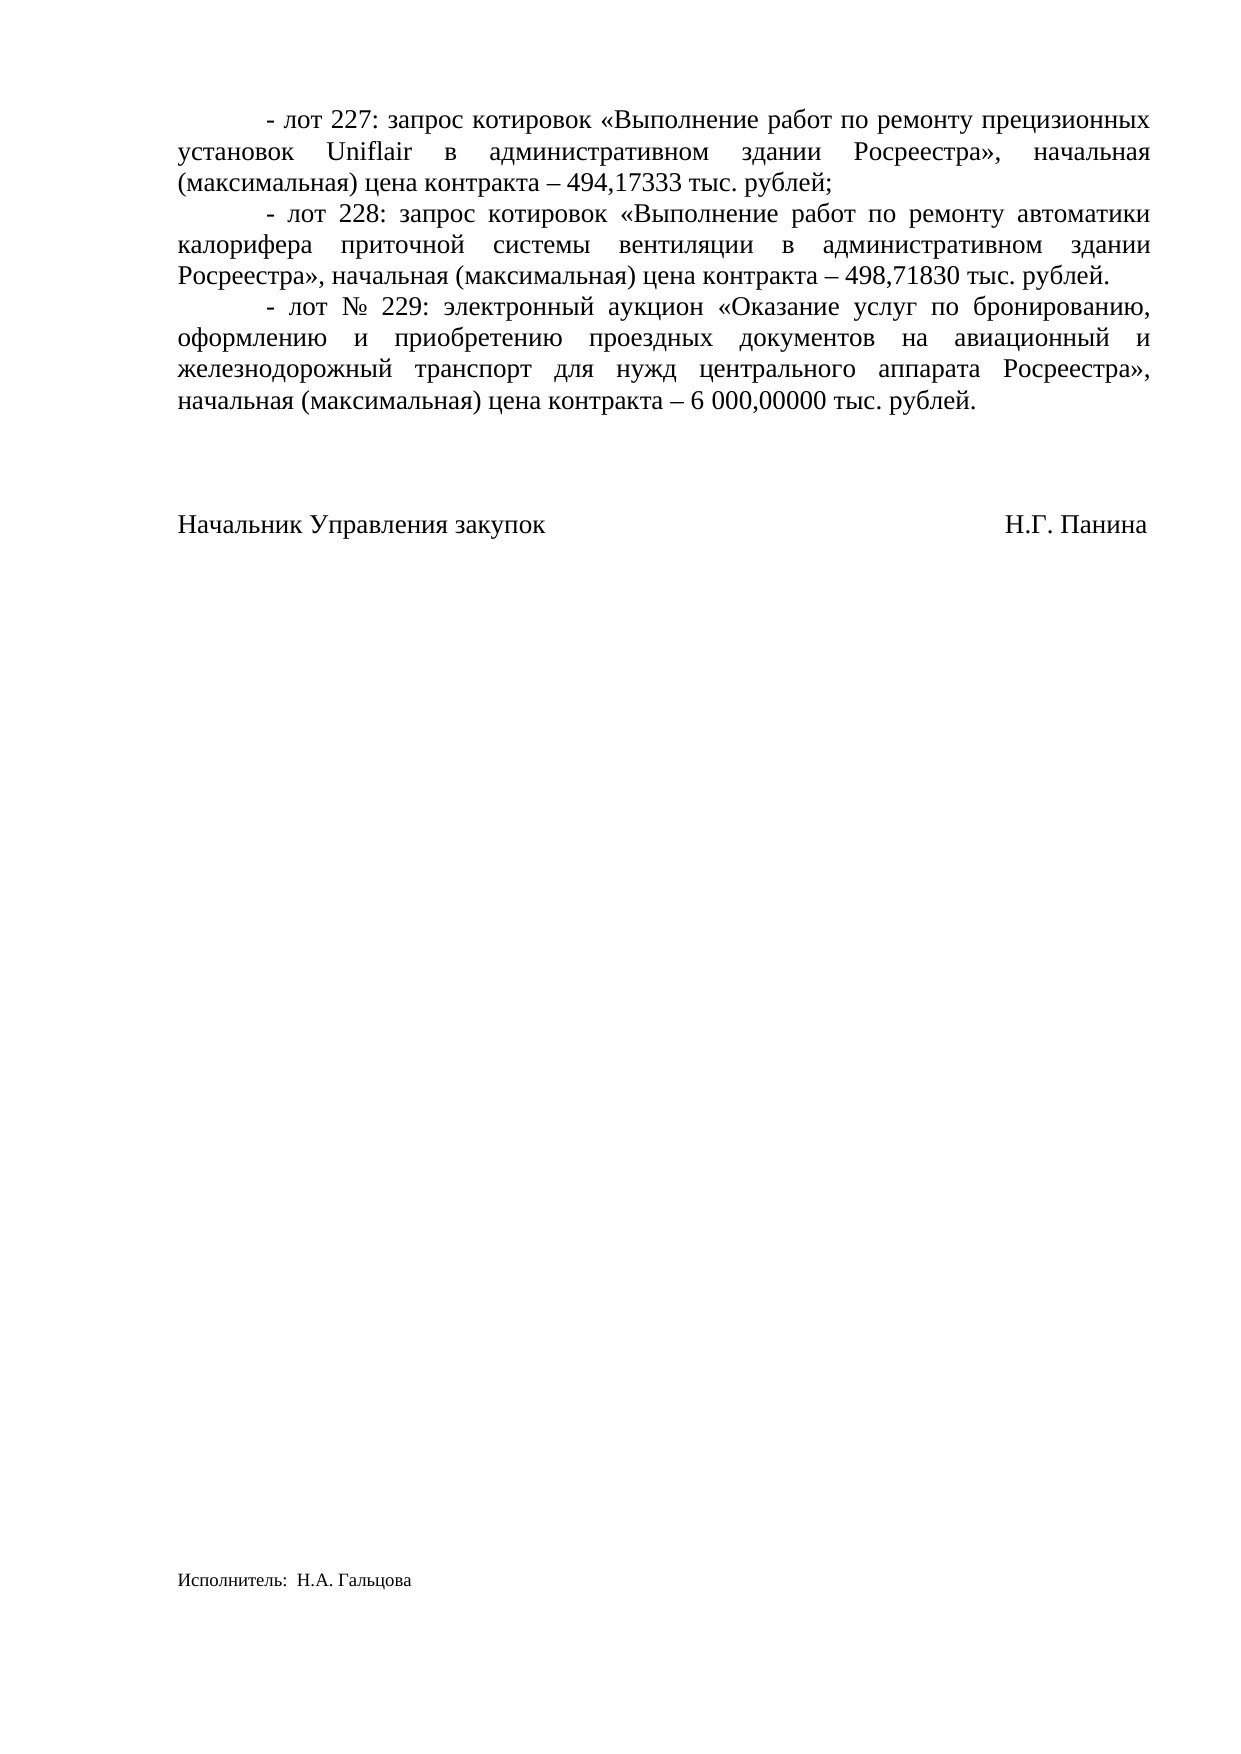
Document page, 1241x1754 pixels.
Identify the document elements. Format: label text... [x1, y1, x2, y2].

text Начальник Управления закупок Н.Г. Панина [177, 508, 1152, 539]
text - лот № 229: электронный аукцион «Оказание услуг по бронированию, оформлению и приобретению проездных документов на авиационный и железнодорожный транспорт для нужд центрального аппарата Росреестра», начальная (максимальная) цена контракта – 6 000,00000 тыс. рублей. [177, 290, 1152, 415]
text - лот 228: запрос котировок «Выполнение работ по ремонту автоматики калорифера приточной системы вентиляции в административном здании Росреестра», начальная (максимальная) цена контракта – 498,71830 тыс. рублей. [177, 197, 1152, 290]
text Исполнитель: Н.А. Гальцова [177, 1569, 1152, 1590]
text - лот 227: запрос котировок «Выполнение работ по ремонту прецизионных установок Uniflair в административном здании Росреестра», начальная (максимальная) цена контракта – 494,17333 тыс. рублей; [177, 103, 1152, 197]
